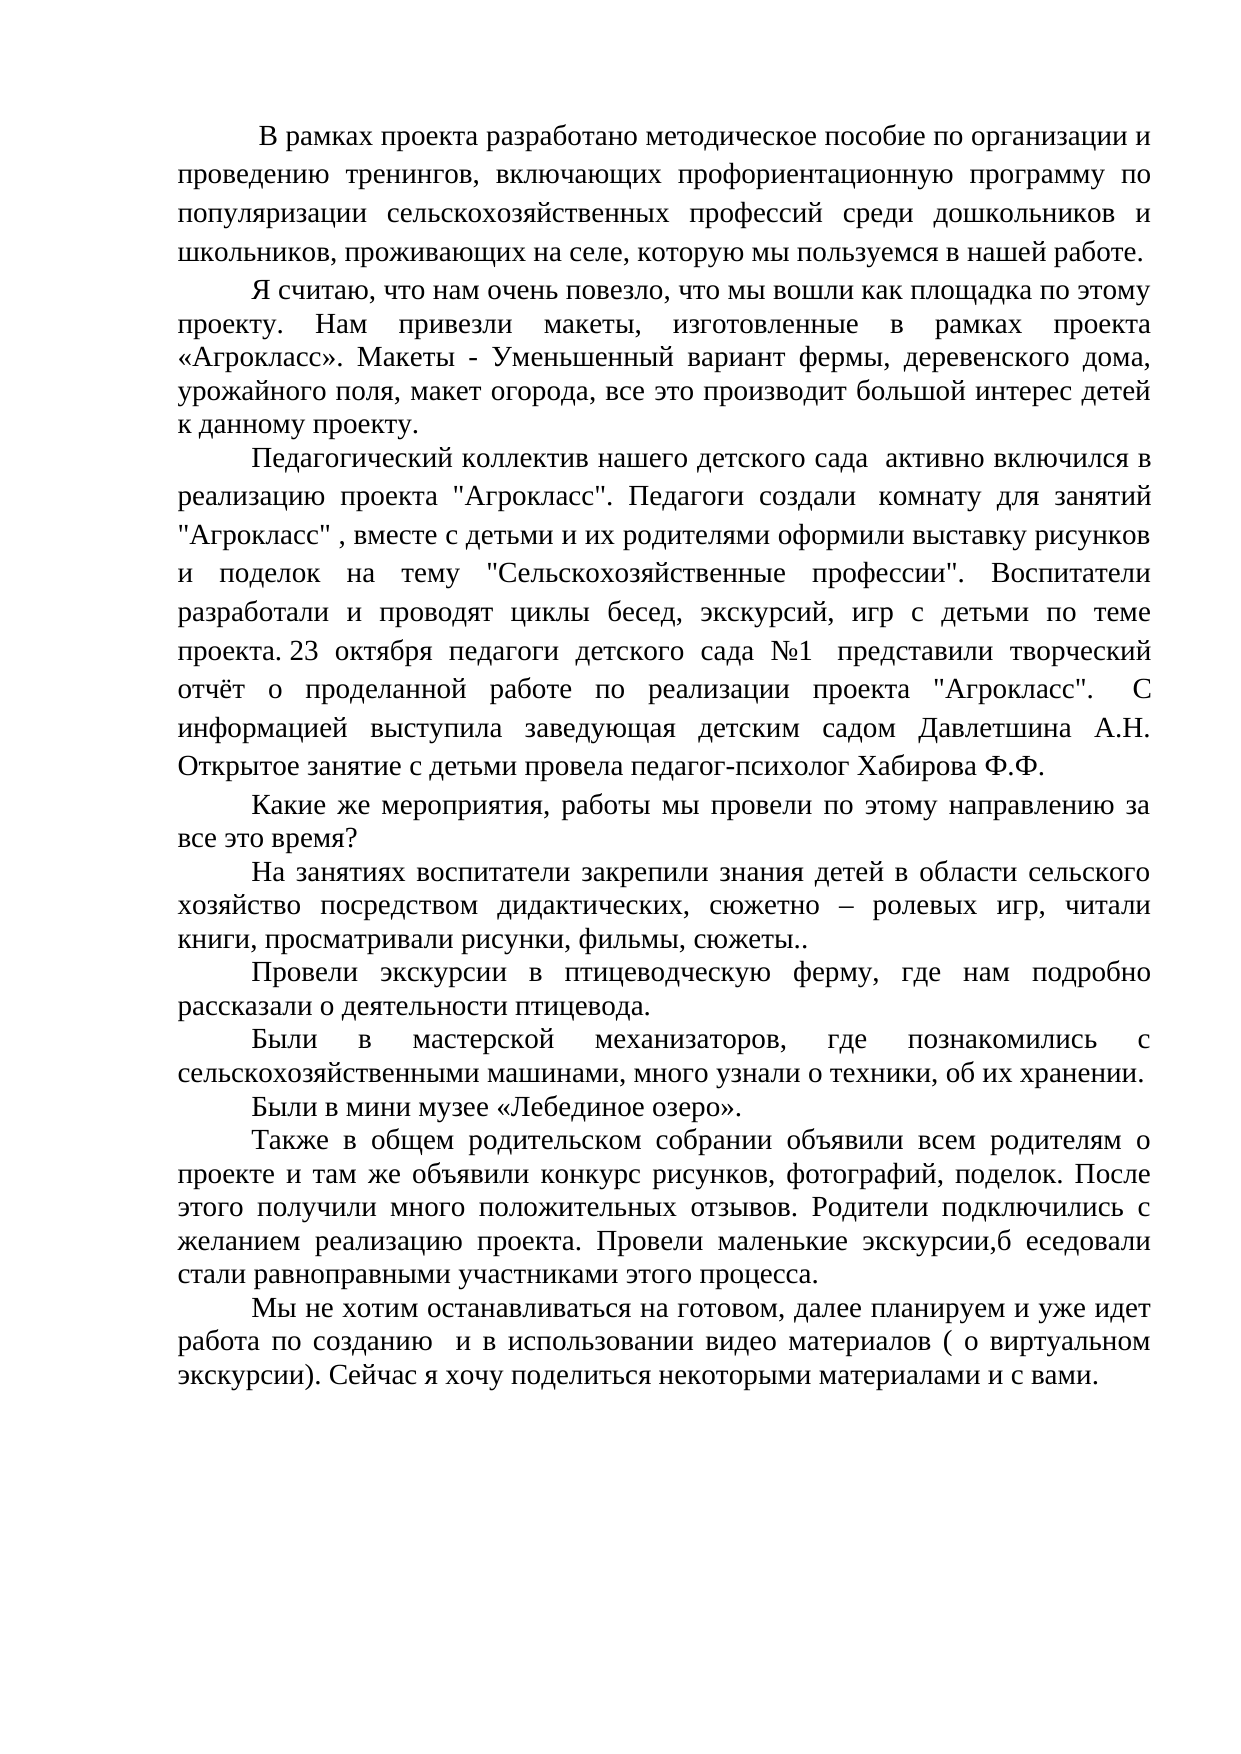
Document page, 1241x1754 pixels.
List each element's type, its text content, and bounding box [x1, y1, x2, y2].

text Были в мастерской механизаторов, где познакомились с сельскохозяйственными машинами, много узнали о техники, об их хранении. [177, 1022, 1152, 1089]
text Также в общем родительском собрании объявили всем родителям о проекте и там же объявили конкурс рисунков, фотографий, поделок. После этого получили много положительных отзывов. Родители подключились с желанием реализацию проекта. Провели маленькие экскурсии,б еседовали стали равноправными участниками этого процесса. [177, 1122, 1152, 1290]
text Провели экскурсии в птицеводческую ферму, где нам подробно рассказали о деятельности птицевода. [177, 954, 1152, 1022]
text Педагогический коллектив нашего детского сада активно включился в реализацию проекта "Агрокласс". Педагоги создали комнату для занятий "Агрокласс" , вместе с детьми и их родителями оформили выставку рисунков и поделок на тему "Сельскохозяйственные профессии". Воспитатели разработали и проводят циклы бесед, экскурсий, игр с детьми по теме проекта. 23 октября педагоги детского сада №1 представили творческий отчёт о проделанной работе по реализации проекта "Агрокласс". С информацией выступила заведующая детским садом Давлетшина А.Н. Открытое занятие с детьми провела педагог-психолог Хабирова Ф.Ф. [177, 440, 1152, 782]
text Были в мини музее «Лебединое озеро». [177, 1089, 1152, 1122]
text Мы не хотим останавливаться на готовом, далее планируем и уже идет работа по созданию и в использовании видео материалов ( о виртуальном экскурсии). Сейчас я хочу поделиться некоторыми материалами и с вами. [177, 1290, 1152, 1391]
text На занятиях воспитатели закрепили знания детей в области сельского хозяйство посредством дидактических, сюжетно – ролевых игр, читали книги, просматривали рисунки, фильмы, сюжеты.. [177, 854, 1152, 954]
text Какие же мероприятия, работы мы провели по этому направлению за все это время? [177, 787, 1152, 854]
text В рамках проекта разработано методическое пособие по организации и проведению тренингов, включающих профориентационную программу по популяризации сельскохозяйственных профессий среди дошкольников и школьников, проживающих на селе, которую мы пользуемся в нашей работе. [177, 118, 1152, 267]
text Я считаю, что нам очень повезло, что мы вошли как площадка по этому проекту. Нам привезли макеты, изготовленные в рамках проекта «Агрокласс». Макеты - Уменьшенный вариант фермы, деревенского дома, урожайного поля, макет огорода, все это производит большой интерес детей к данному проекту. [177, 272, 1152, 440]
